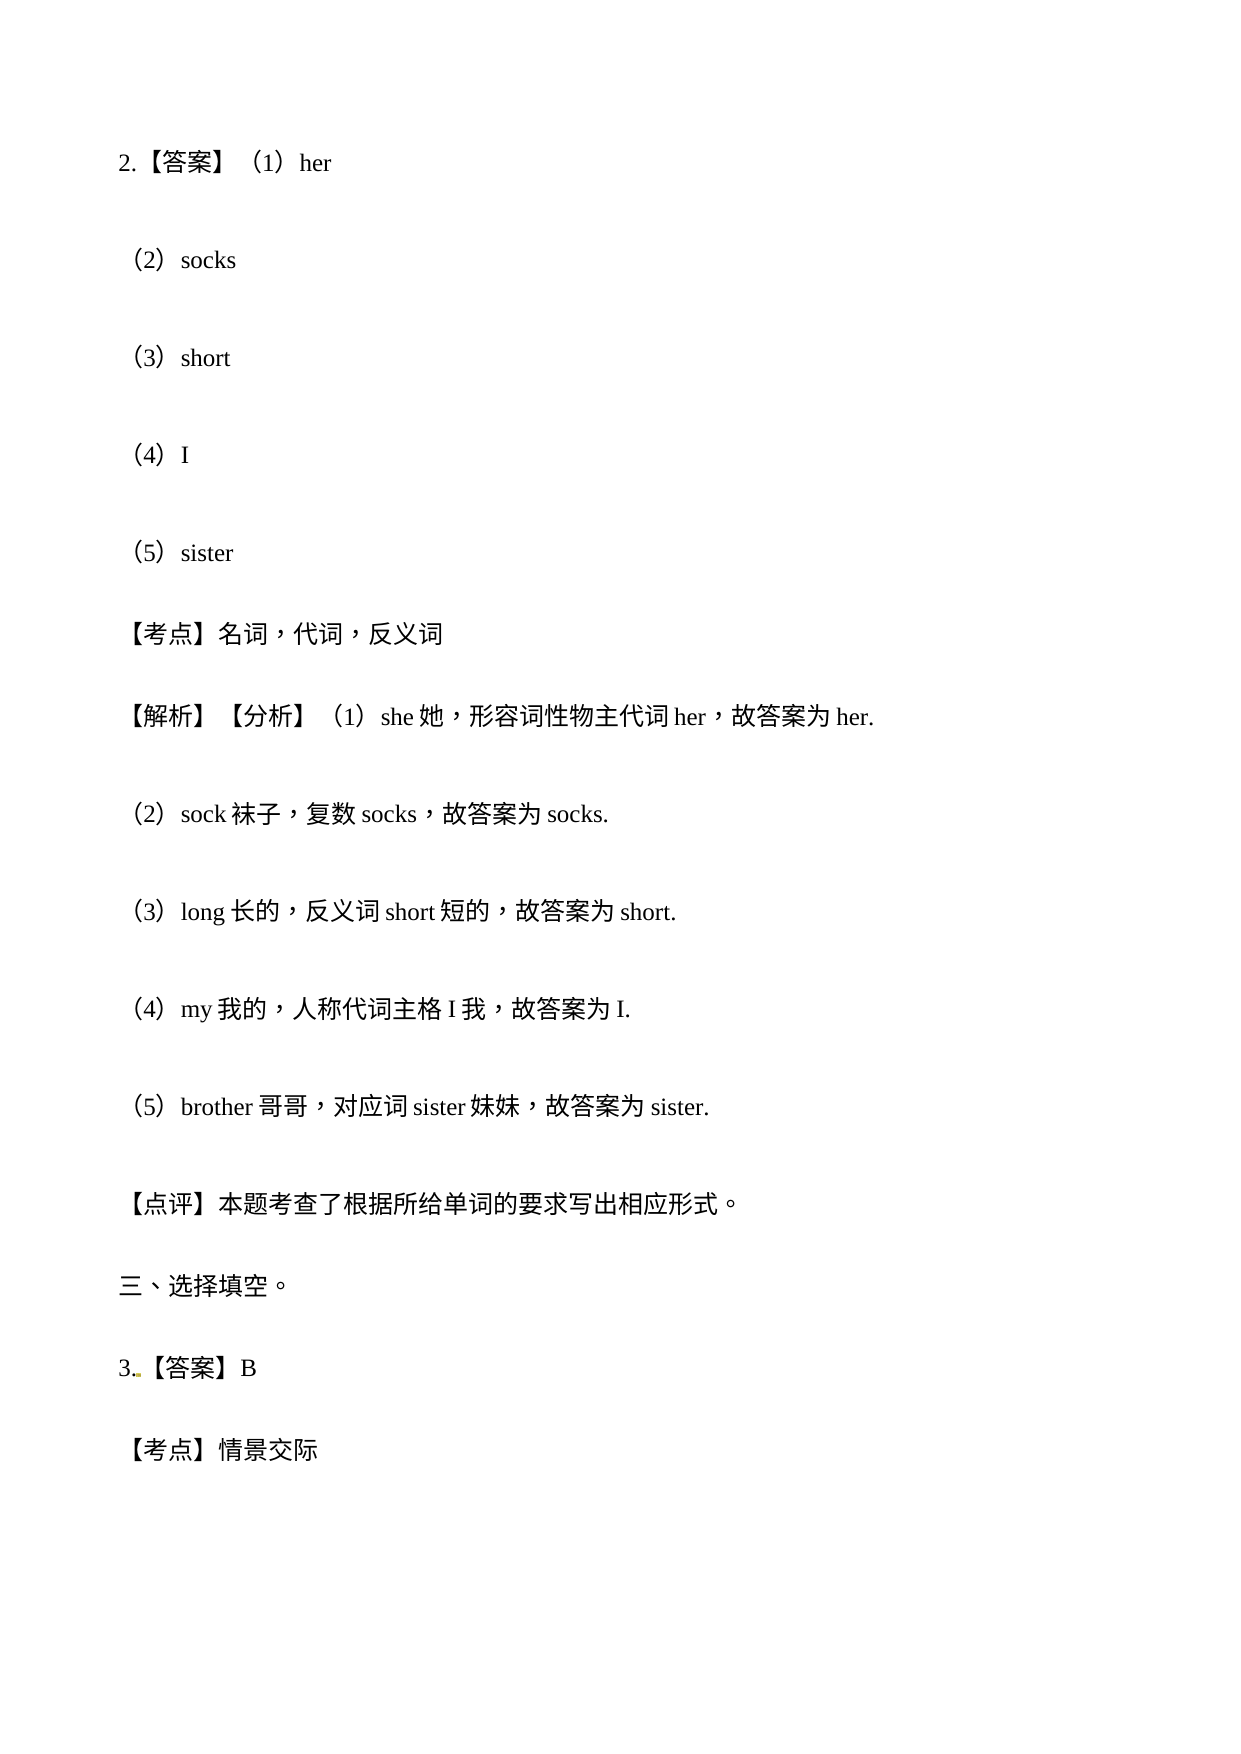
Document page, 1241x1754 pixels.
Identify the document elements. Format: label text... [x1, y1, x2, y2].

text 3.【答案】B [118, 1335, 1122, 1400]
text 【考点】名词，代词，反义词 [118, 601, 1122, 666]
text 2.【答案】（1）her （2）socks （3）short （4）I （5）sister [118, 129, 1122, 584]
text 【考点】情景交际 [118, 1417, 1122, 1482]
text 三、选择填空。 [118, 1253, 1122, 1318]
text 【解析】【分析】（1）she她，形容词性物主代词her，故答案为her. （2）sock袜子，复数socks，故答案为socks. （3）long长的，反义词short短的，故答案为short. （4）my我的，人称代词主格I我，故答案为I. （5）brother哥哥，对应词sister妹妹，故答案为sister. 【点评】本题考查了根据所给单词的要求写出相应形式。 [118, 683, 1122, 1236]
